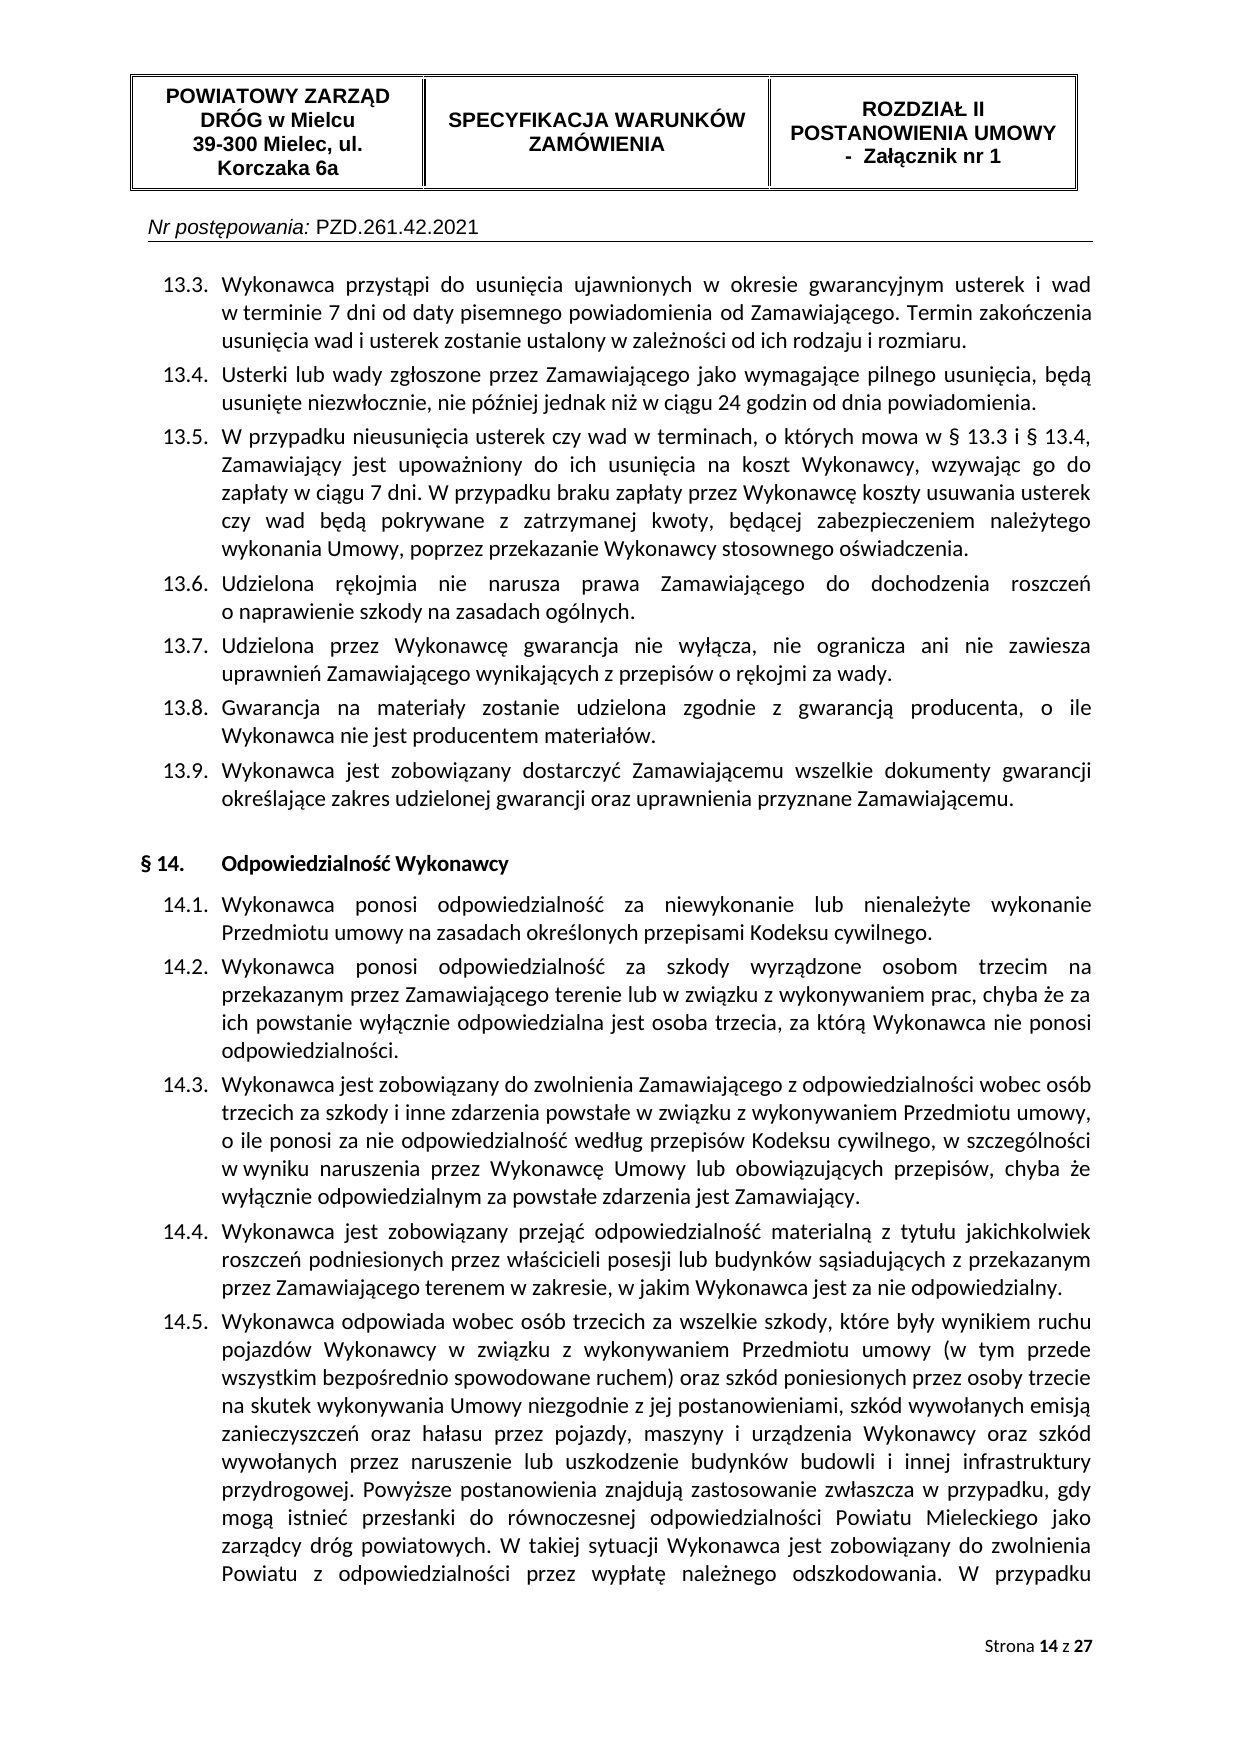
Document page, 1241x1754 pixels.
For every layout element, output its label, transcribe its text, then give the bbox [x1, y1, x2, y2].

subtitle Wykonawca ponosi odpowiedzialność za niewykonanie lub nienależyte wykonanie Przedmiotu umowy na zasadach określonych przepisami Kodeksu cywilnego. [162, 890, 1093, 946]
subtitle Wykonawca jest zobowiązany dostarczyć Zamawiającemu wszelkie dokumenty gwarancji określające zakres udzielonej gwarancji oraz uprawnienia przyznane Zamawiającemu. [162, 756, 1093, 812]
subtitle Wykonawca jest zobowiązany przejąć odpowiedzialność materialną z tytułu jakichkolwiek roszczeń podniesionych przez właścicieli posesji lub budynków sąsiadujących z przekazanym przez Zamawiającego terenem w zakresie, w jakim Wykonawca jest za nie odpowiedzialny. [162, 1217, 1093, 1301]
subtitle Gwarancja na materiały zostanie udzielona zgodnie z gwarancją producenta, o ile Wykonawca nie jest producentem materiałów. [162, 693, 1093, 749]
subtitle Wykonawca przystąpi do usunięcia ujawnionych w okresie gwarancyjnym usterek i wad w terminie 7 dni od daty pisemnego powiadomienia od Zamawiającego. Termin zakończenia usunięcia wad i usterek zostanie ustalony w zależności od ich rodzaju i rozmiaru. [162, 270, 1093, 354]
subtitle Wykonawca jest zobowiązany do zwolnienia Zamawiającego z odpowiedzialności wobec osób trzecich za szkody i inne zdarzenia powstałe w związku z wykonywaniem Przedmiotu umowy, o ile ponosi za nie odpowiedzialność według przepisów Kodeksu cywilnego, w szczególności w wyniku naruszenia przez Wykonawcę Umowy lub obowiązujących przepisów, chyba że wyłącznie odpowiedzialnym za powstałe zdarzenia jest Zamawiający. [162, 1070, 1093, 1211]
subtitle Udzielona rękojmia nie narusza prawa Zamawiającego do dochodzenia roszczeń o naprawienie szkody na zasadach ogólnych. [162, 569, 1093, 625]
subtitle Wykonawca ponosi odpowiedzialność za szkody wyrządzone osobom trzecim na przekazanym przez Zamawiającego terenie lub w związku z wykonywaniem prac, chyba że za ich powstanie wyłącznie odpowiedzialna jest osoba trzecia, za którą Wykonawca nie ponosi odpowiedzialności. [162, 952, 1093, 1064]
subtitle Usterki lub wady zgłoszone przez Zamawiającego jako wymagające pilnego usunięcia, będą usunięte niezwłocznie, nie później jednak niż w ciągu 24 godzin od dnia powiadomienia. [162, 360, 1093, 416]
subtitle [162, 1307, 1093, 1587]
subtitle W przypadku nieusunięcia usterek czy wad w terminach, o których mowa w § 13.3 i § 13.4, Zamawiający jest upoważniony do ich usunięcia na koszt Wykonawcy, wzywając go do zapłaty w ciągu 7 dni. W przypadku braku zapłaty przez Wykonawcę koszty usuwania usterek czy wad będą pokrywane z zatrzymanej kwoty, będącej zabezpieczeniem należytego wykonania Umowy, poprzez przekazanie Wykonawcy stosownego oświadczenia. [162, 422, 1093, 563]
subtitle Odpowiedzialność Wykonawcy [162, 849, 1093, 877]
subtitle Udzielona przez Wykonawcę gwarancja nie wyłącza, nie ogranicza ani nie zawiesza uprawnień Zamawiającego wynikających z przepisów o rękojmi za wady. [162, 631, 1093, 687]
